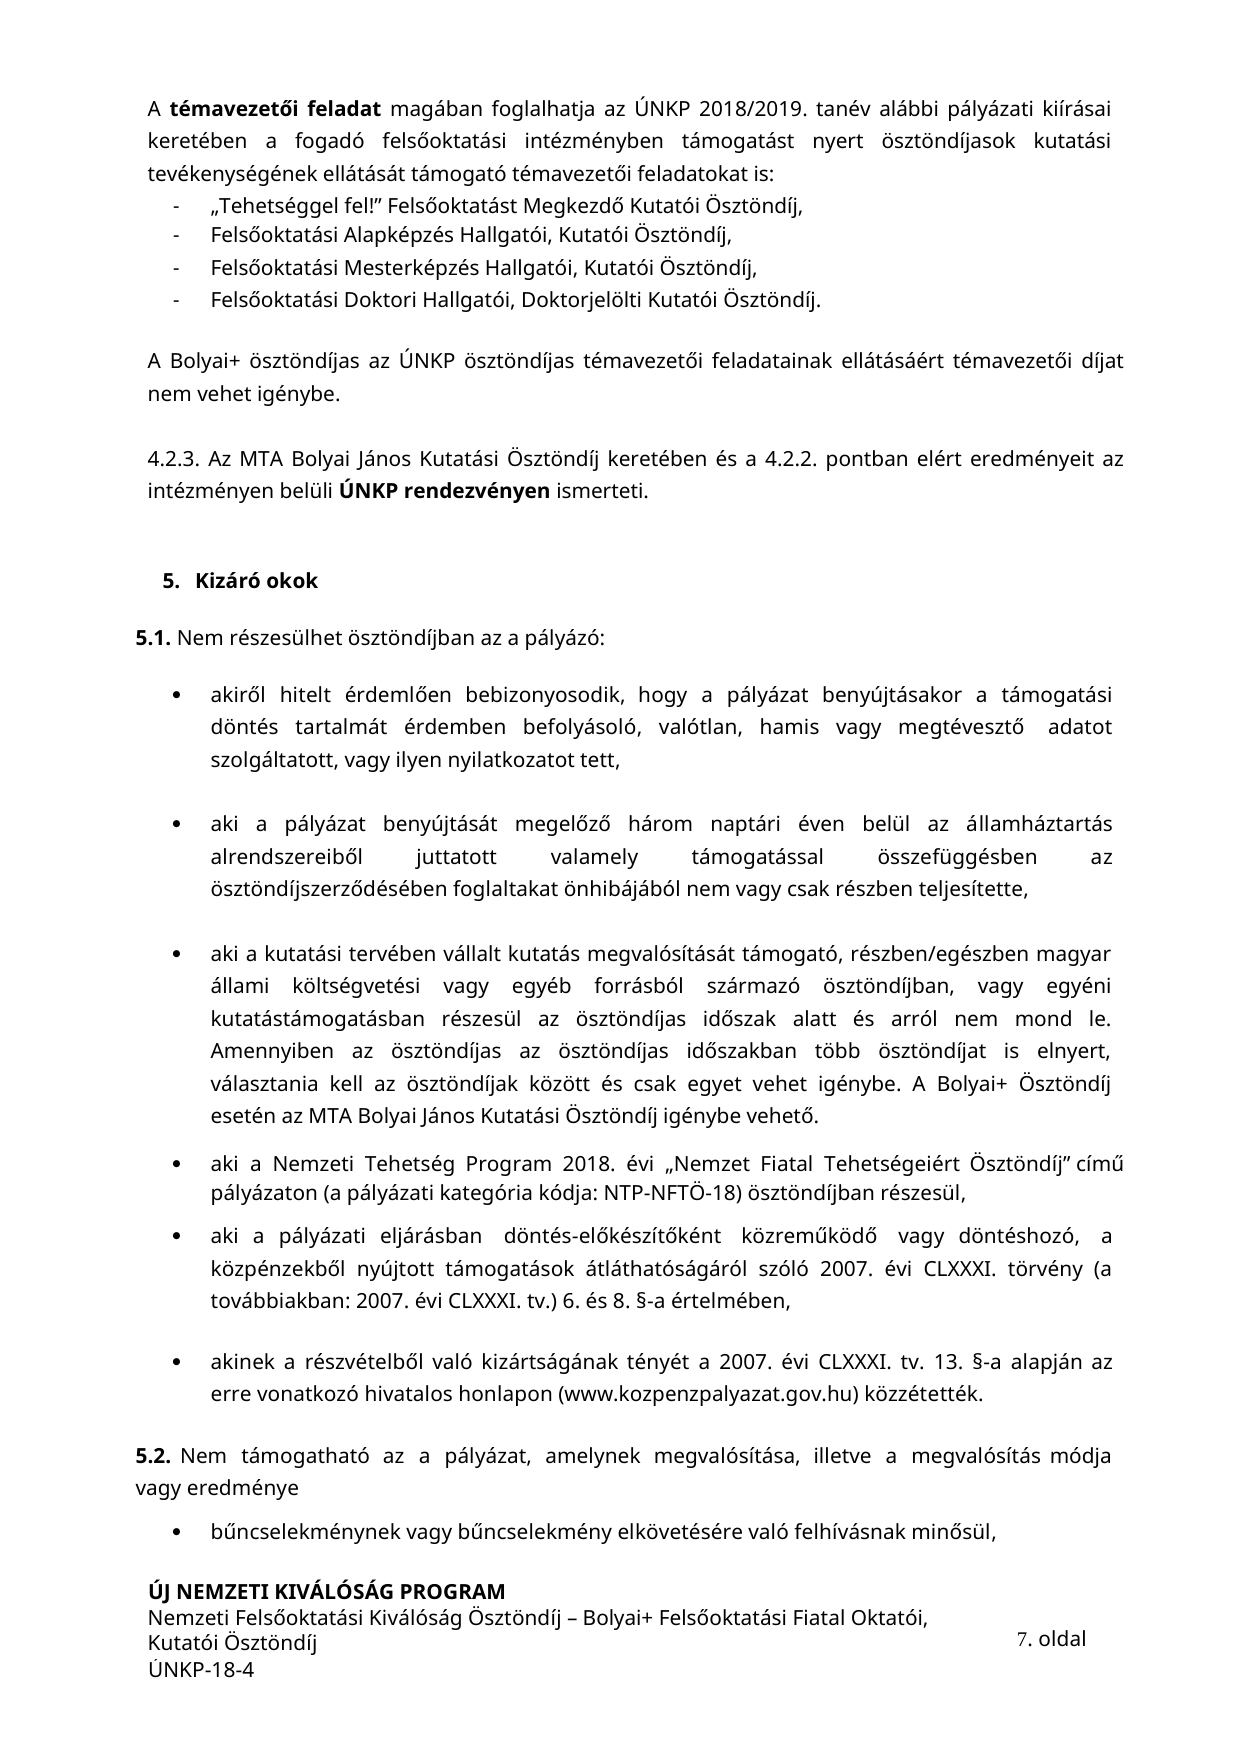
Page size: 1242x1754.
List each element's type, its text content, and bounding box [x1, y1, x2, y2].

list aki a Nemzeti Tehetség Program 2018. évi „Nemzet Fiatal Tehetségeiért Ösztöndíj” című pályázaton (a pályázati kategória kódja: NTP-NFTÖ-18) ösztöndíjban részesül, [173, 1149, 1125, 1206]
list „Tehetséggel fel!” Felsőoktatást Megkezdő Kutatói Ösztöndíj, [173, 192, 1121, 220]
list Felsőoktatási Doktori Hallgatói, Doktorjelölti Kutatói Ösztöndíj. [173, 285, 1121, 314]
list Felsőoktatási Alapképzés Hallgatói, Kutatói Ösztöndíj, [173, 220, 1121, 248]
text A témavezetői feladat magában foglalhatja az ÚNKP 2018/2019. tanév alábbi pályázati kiírásai keretében a fogadó felsőoktatási intézményben támogatást nyert ösztöndíjasok kutatási tevékenységének ellátását támogató témavezetői feladatokat is: [147, 94, 1113, 187]
list akinek a részvételből való kizártságának tényét a 2007. évi CLXXXI. tv. 13. §-a alapján az erre vonatkozó hivatalos honlapon (www.kozpenzpalyazat.gov.hu) közzétették. [173, 1347, 1113, 1408]
text 5.2. Nem támogatható az a pályázat, amelynek megvalósítása, illetve a megvalósítás módja vagy eredménye [135, 1441, 1112, 1502]
text 4.2.3. Az MTA Bolyai János Kutatási Ösztöndíj keretében és a 4.2.2. pontban elért eredményeit az intézményen belüli ÚNKP rendezvényen ismerteti. [147, 444, 1125, 505]
text 5.1. Nem részesülhet ösztöndíjban az a pályázó: [135, 623, 673, 651]
list aki a pályázati eljárásban döntés-előkészítőként közreműködő vagy döntéshozó, a közpénzekből nyújtott támogatások átláthatóságáról szóló 2007. évi CLXXXI. törvény (a továbbiakban: 2007. évi CLXXXI. tv.) 6. és 8. §-a értelmében, [173, 1222, 1112, 1315]
list aki a kutatási tervében vállalt kutatás megvalósítását támogató, részben/egészben magyar állami költségvetési vagy egyéb forrásból származó ösztöndíjban, vagy egyéni kutatástámogatásban részesül az ösztöndíjas időszak alatt és arról nem mond le. Amennyiben az ösztöndíjas az ösztöndíjas időszakban több ösztöndíjat is elnyert, választania kell az ösztöndíjak között és csak egyet vehet igénybe. A Bolyai+ Ösztöndíj esetén az MTA Bolyai János Kutatási Ösztöndíj igénybe vehető. [173, 939, 1112, 1129]
list aki a pályázat benyújtását megelőző három naptári éven belül az államháztartás alrendszereiből juttatott valamely támogatással összefüggésben az ösztöndíjszerződésében foglaltakat önhibájából nem vagy csak részben teljesítette, [173, 809, 1113, 903]
list akiről hitelt érdemlően bebizonyosodik, hogy a pályázat benyújtásakor a támogatási döntés tartalmát érdemben befolyásoló, valótlan, hamis vagy megtévesztő adatot szolgáltatott, vagy ilyen nyilatkozatot tett, [173, 680, 1112, 773]
list Felsőoktatási Mesterképzés Hallgatói, Kutatói Ösztöndíj, [173, 253, 1121, 281]
list bűncselekménynek vagy bűncselekmény elkövetésére való felhívásnak minősül, [173, 1517, 1125, 1546]
text A Bolyai+ ösztöndíjas az ÚNKP ösztöndíjas témavezetői feladatainak ellátásáért témavezetői díjat nem vehet igénybe. [147, 346, 1125, 407]
text 5. Kizáró okok [162, 566, 1121, 594]
